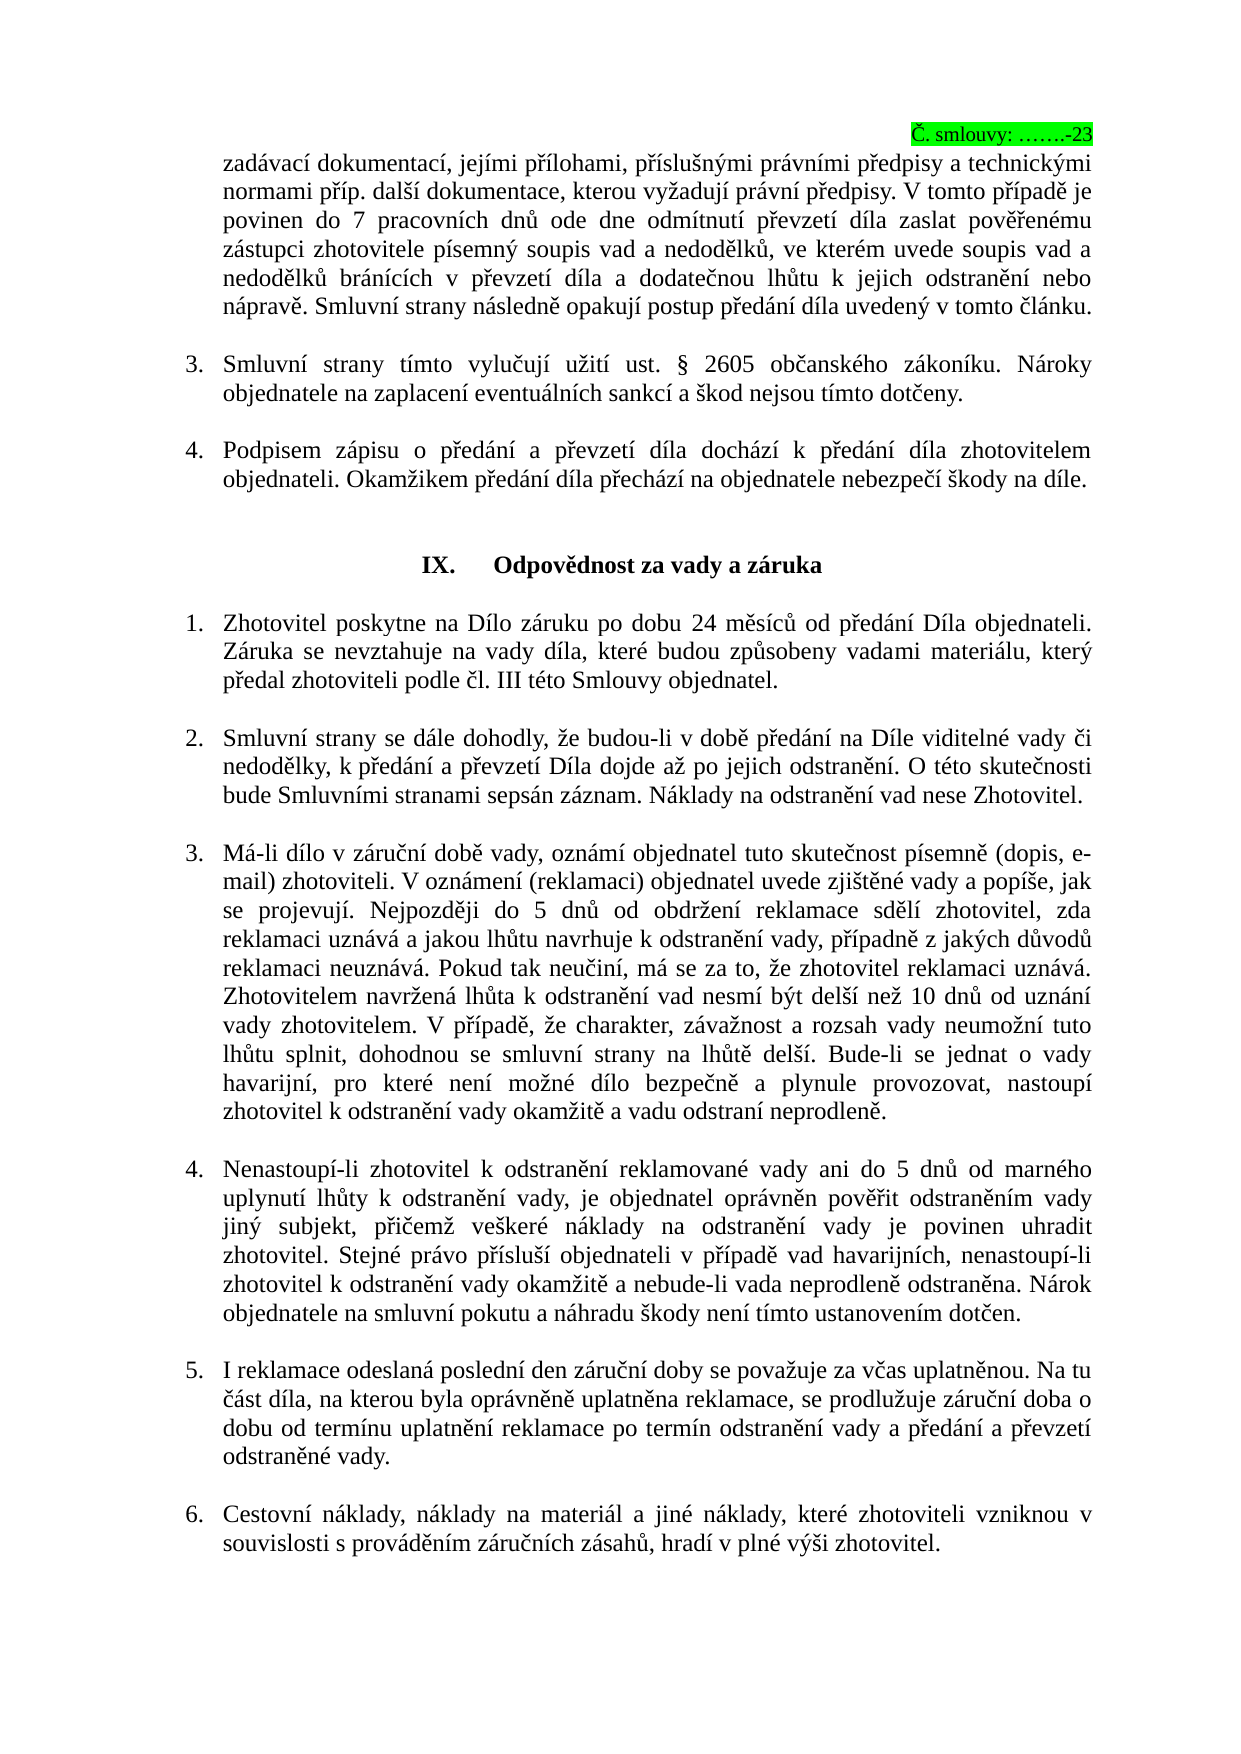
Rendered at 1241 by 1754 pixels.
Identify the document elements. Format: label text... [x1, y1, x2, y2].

list Odpovědnost za vady a záruka [185, 550, 1093, 579]
list Smluvní strany se dále dohodly, že budou-li v době předání na Díle viditelné vady či nedodělky, k předání a převzetí Díla dojde až po jejich odstranění. O této skutečnosti bude Smluvními stranami sepsán záznam. Náklady na odstranění vad nese Zhotovitel. [185, 723, 1093, 809]
list Smluvní strany tímto vylučují užití ust. § 2605 občanského zákoníku. Nároky objednatele na zaplacení eventuálních sankcí a škod nejsou tímto dotčeny. [185, 349, 1093, 406]
list Podpisem zápisu o předání a převzetí díla dochází k předání díla zhotovitelem objednateli. Okamžikem předání díla přechází na objednatele nebezpečí škody na díle. [185, 435, 1093, 493]
list Cestovní náklady, náklady na materiál a jiné náklady, které zhotoviteli vzniknou v souvislosti s prováděním záručních zásahů, hradí v plné výši zhotovitel. [185, 1499, 1093, 1556]
list Má-li dílo v záruční době vady, oznámí objednatel tuto skutečnost písemně (dopis, e-mail) zhotoviteli. V oznámení (reklamaci) objednatel uvede zjištěné vady a popíše, jak se projevují. Nejpozději do 5 dnů od obdržení reklamace sdělí zhotovitel, zda reklamaci uznává a jakou lhůtu navrhuje k odstranění vady, případně z jakých důvodů reklamaci neuznává. Pokud tak neučiní, má se za to, že zhotovitel reklamaci uznává. Zhotovitelem navržená lhůta k odstranění vad nesmí být delší než 10 dnů od uznání vady zhotovitelem. V případě, že charakter, závažnost a rozsah vady neumožní tuto lhůtu splnit, dohodnou se smluvní strany na lhůtě delší. Bude-li se jednat o vady havarijní, pro které není možné dílo bezpečně a plynule provozovat, nastoupí zhotovitel k odstranění vady okamžitě a vadu odstraní neprodleně. [185, 838, 1093, 1125]
list I reklamace odeslaná poslední den záruční doby se považuje za včas uplatněnou. Na tu část díla, na kterou byla oprávněně uplatněna reklamace, se prodlužuje záruční doba o dobu od termínu uplatnění reklamace po termín odstranění vady a předání a převzetí odstraněné vady. [185, 1355, 1093, 1470]
list Zhotovitel poskytne na Dílo záruku po dobu 24 měsíců od předání Díla objednateli. Záruka se nevztahuje na vady díla, které budou způsobeny vadami materiálu, který předal zhotoviteli podle čl. III této Smlouvy objednatel. [185, 608, 1093, 694]
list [185, 148, 1093, 320]
list Nenastoupí-li zhotovitel k odstranění reklamované vady ani do 5 dnů od marného uplynutí lhůty k odstranění vady, je objednatel oprávněn pověřit odstraněním vady jiný subjekt, přičemž veškeré náklady na odstranění vady je povinen uhradit zhotovitel. Stejné právo přísluší objednateli v případě vad havarijních, nenastoupí-li zhotovitel k odstranění vady okamžitě a nebude-li vada neprodleně odstraněna. Nárok objednatele na smluvní pokutu a náhradu škody není tímto ustanovením dotčen. [185, 1154, 1093, 1326]
